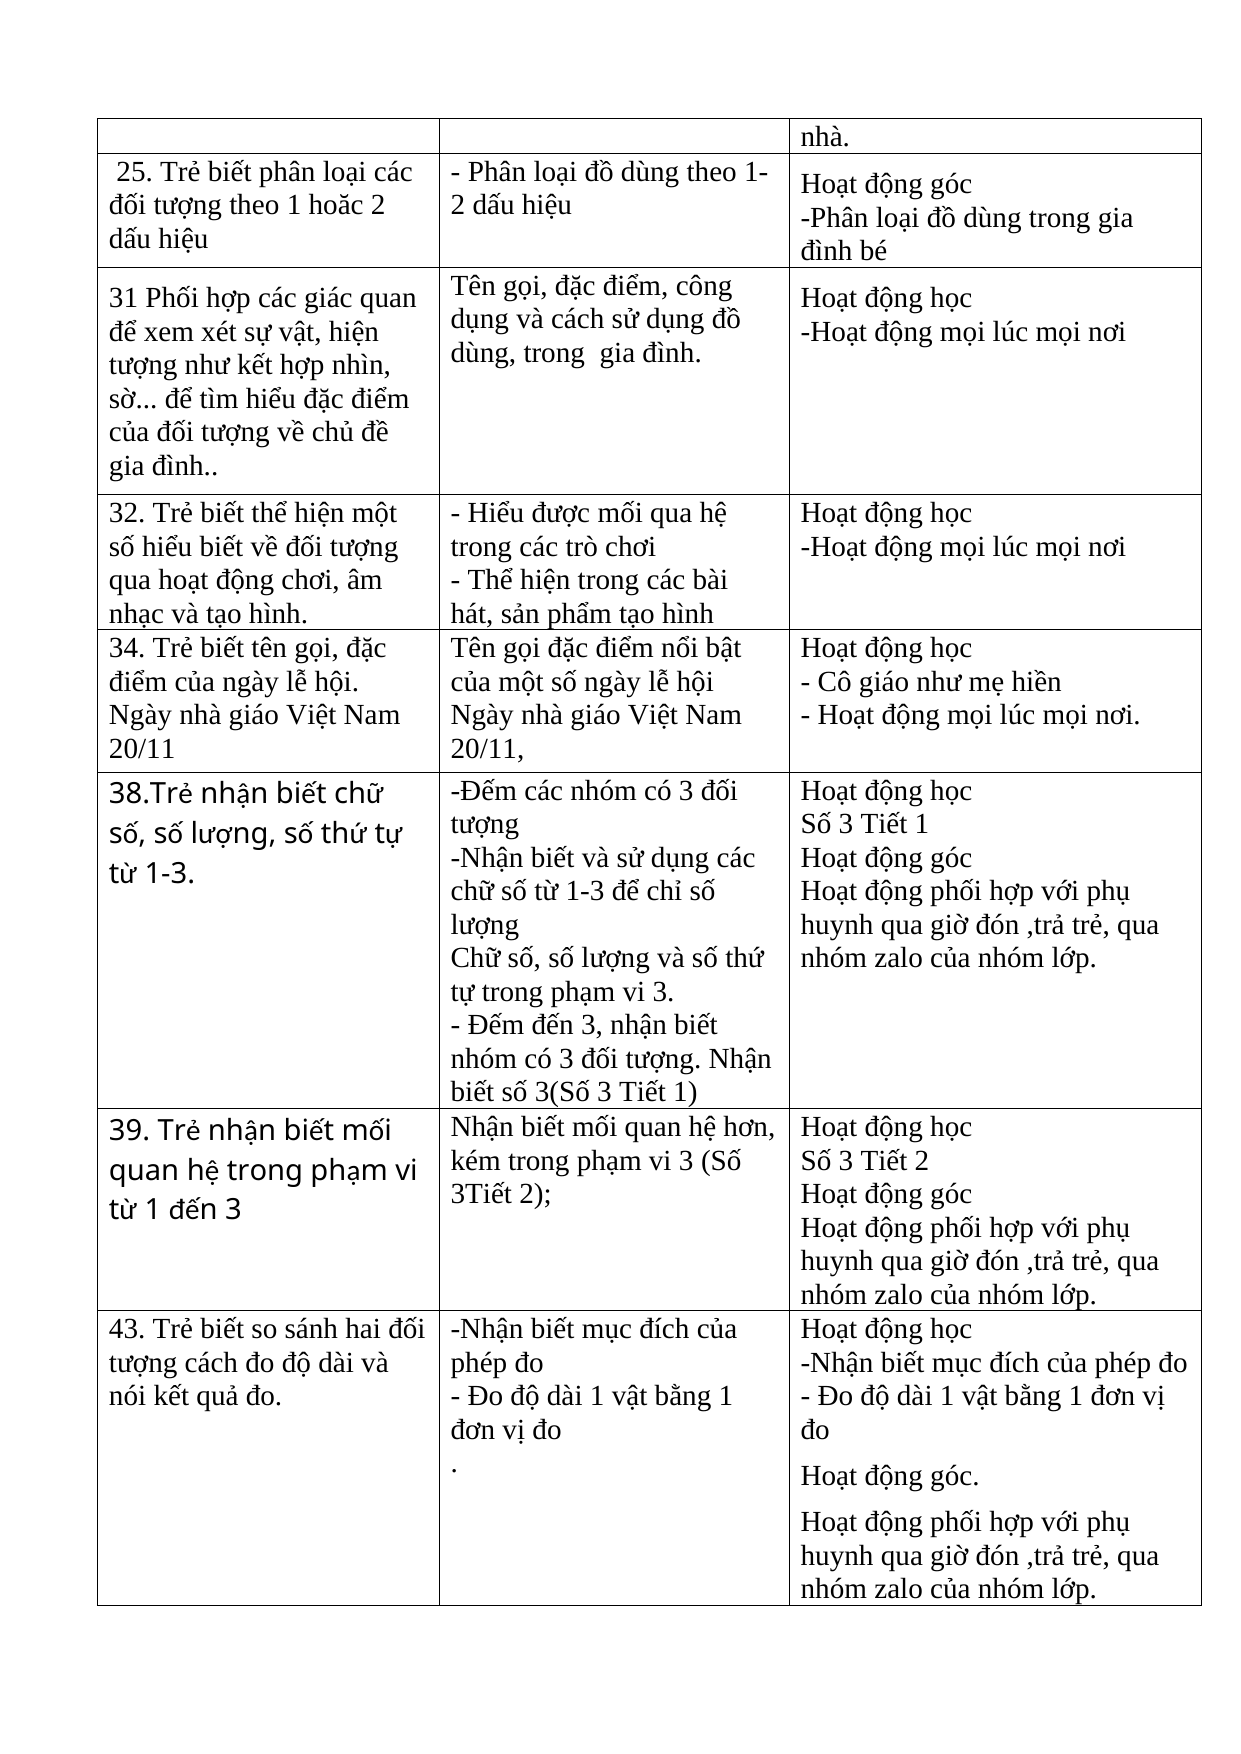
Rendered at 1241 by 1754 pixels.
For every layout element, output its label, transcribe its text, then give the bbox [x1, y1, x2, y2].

table_cell Nhận biết mối quan hệ hơn, kém trong phạm vi 3 (Số 3Tiết 2); [440, 1109, 789, 1310]
table_cell 32. Trẻ biết thể hiện một số hiểu biết về đối tượng qua hoạt động chơi, âm nhạc và tạo hình. [98, 495, 439, 629]
table_cell 43. Trẻ biết so sánh hai đối tượng cách đo độ dài và nói kết quả đo. [98, 1311, 439, 1605]
table_cell -Nhận biết mục đích của phép đo - Đo độ dài 1 vật bằng 1 đơn vị đo . [440, 1311, 789, 1605]
table_cell Tên gọi đặc điểm nổi bật của một số ngày lễ hội Ngày nhà giáo Việt Nam 20/11, [440, 630, 789, 772]
table_cell 39. Trẻ nhận biết mối quan hệ trong phạm vi từ 1 đến 3 [98, 1109, 439, 1310]
table_cell 38.Trẻ nhận biết chữ số, số lượng, số thứ tự từ 1-3. [98, 773, 439, 1108]
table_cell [790, 119, 1201, 153]
table_cell 31 Phối hợp các giác quan để xem xét sự vật, hiện tượng như kết hợp nhìn, sờ... để tìm hiểu đặc điểm của đối tượng về chủ đề gia đình.. [98, 268, 439, 494]
table_cell Hoạt động học - Cô giáo như mẹ hiền - Hoạt động mọi lúc mọi nơi. [790, 630, 1201, 772]
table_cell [98, 119, 439, 153]
table_cell - Phân loại đồ dùng theo 1-2 dấu hiệu [440, 154, 789, 267]
table_cell Hoạt động học -Hoạt động mọi lúc mọi nơi [790, 268, 1201, 494]
table_cell Hoạt động học Số 3 Tiết 1 Hoạt động góc Hoạt động phối hợp với phụ huynh qua giờ đón ,trả trẻ, qua nhóm zalo của nhóm lớp. [790, 773, 1201, 1108]
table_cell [440, 119, 789, 153]
table_cell Hoạt động học -Hoạt động mọi lúc mọi nơi [790, 495, 1201, 629]
table_cell Tên gọi, đặc điểm, công dụng và cách sử dụng đồ dùng, trong gia đình. [440, 268, 789, 494]
table_cell 25. Trẻ biết phân loại các đối tượng theo 1 hoăc 2 dấu hiệu [98, 154, 439, 267]
table_cell Hoạt động học -Nhận biết mục đích của phép đo - Đo độ dài 1 vật bằng 1 đơn vị đo Hoạt động góc. Hoạt động phối hợp với phụ huynh qua giờ đón ,trả trẻ, qua nhóm zalo của nhóm lớp. [790, 1311, 1201, 1605]
table_cell Hoạt động góc -Phân loại đồ dùng trong gia đình bé [790, 154, 1201, 267]
table_cell 34. Trẻ biết tên gọi, đặc điểm của ngày lễ hội. Ngày nhà giáo Việt Nam 20/11 [98, 630, 439, 772]
table_cell -Đếm các nhóm có 3 đối tượng -Nhận biết và sử dụng các chữ số từ 1-3 để chỉ số lượng Chữ số, số lượng và số thứ tự trong phạm vi 3. - Đếm đến 3, nhận biết nhóm có 3 đối tượng. Nhận biết số 3(Số 3 Tiết 1) [440, 773, 789, 1108]
table_cell - Hiểu được mối qua hệ trong các trò chơi - Thể hiện trong các bài hát, sản phẩm tạo hình [440, 495, 789, 629]
table_cell Hoạt động học Số 3 Tiết 2 Hoạt động góc Hoạt động phối hợp với phụ huynh qua giờ đón ,trả trẻ, qua nhóm zalo của nhóm lớp. [790, 1109, 1201, 1310]
